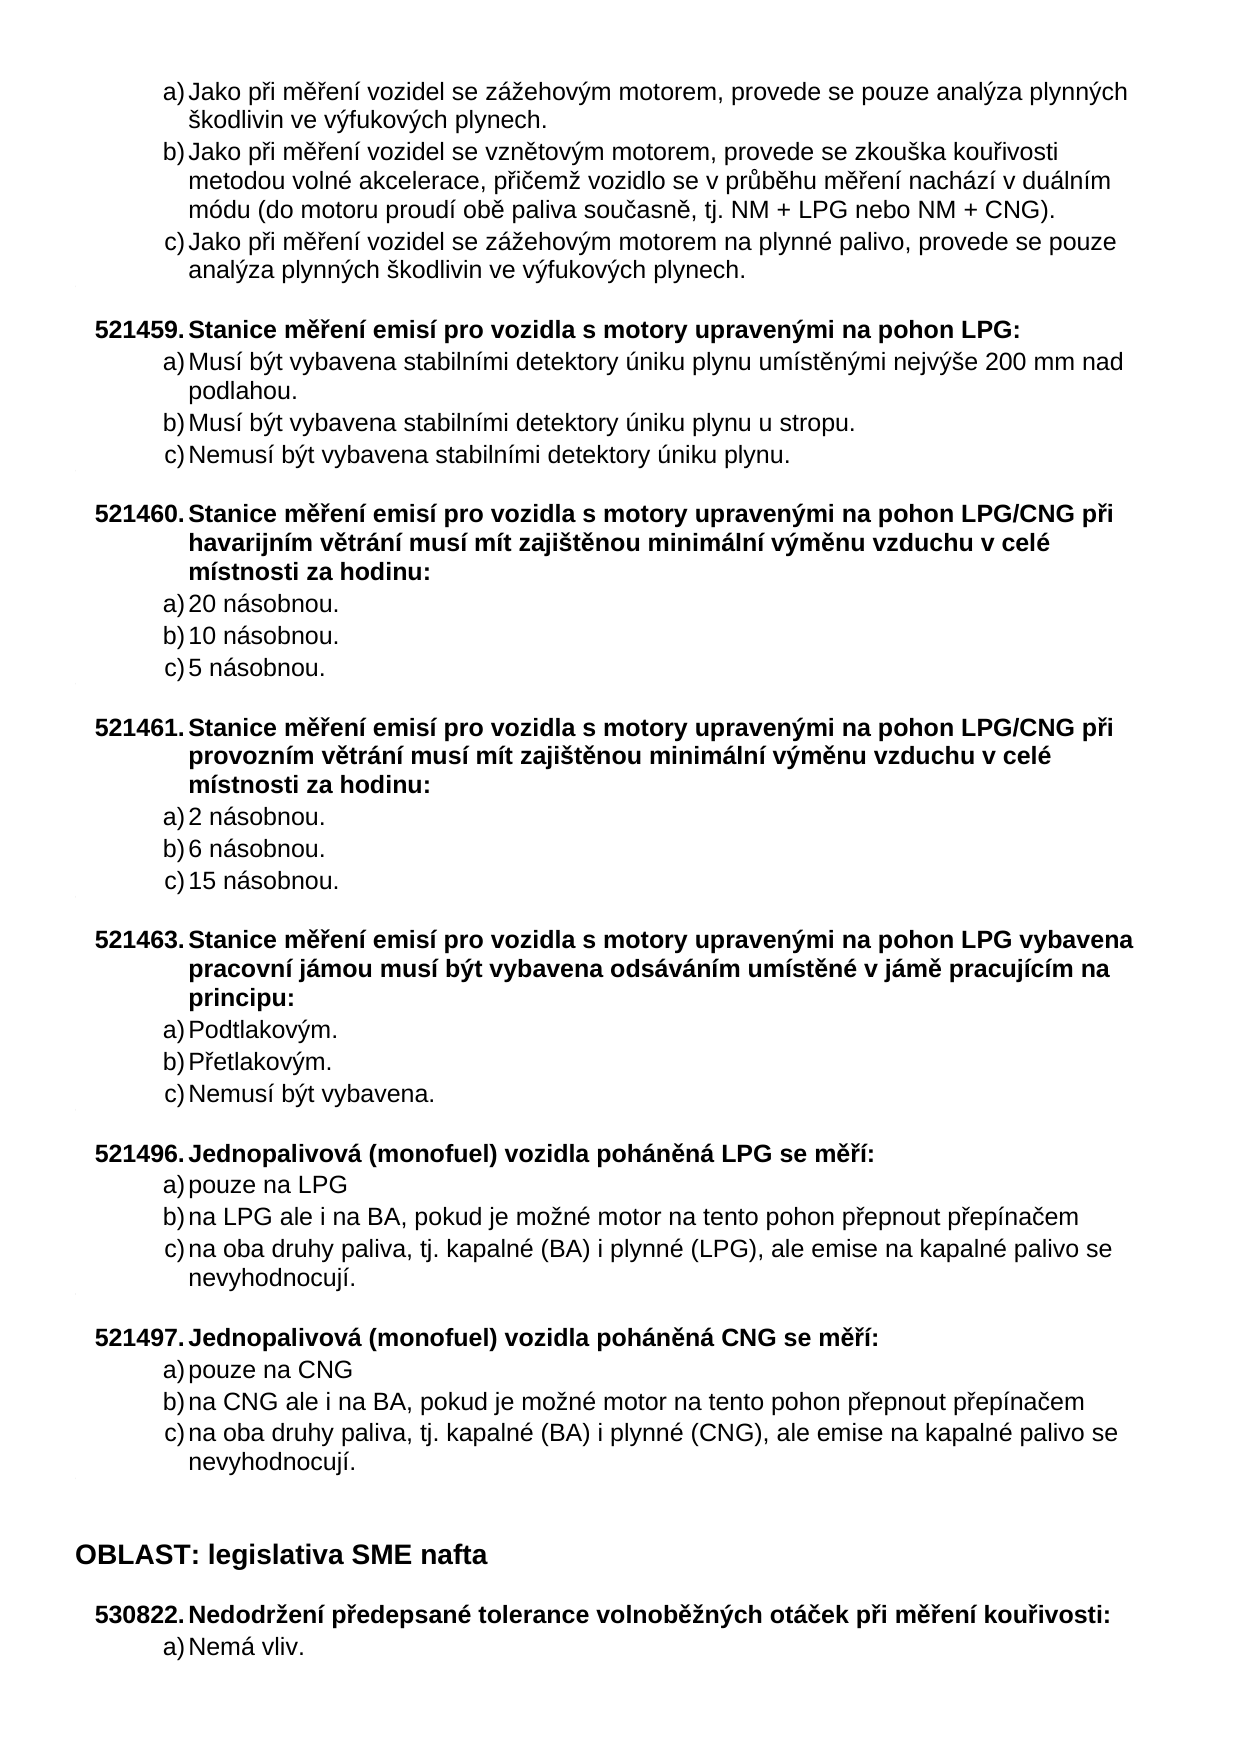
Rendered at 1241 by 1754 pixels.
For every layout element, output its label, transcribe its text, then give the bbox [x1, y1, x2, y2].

table_cell Nemusí být vybavena stabilními detektory úniku plynu. [186, 438, 1164, 470]
table_cell b) [74, 619, 186, 651]
table_cell a) [74, 1169, 186, 1201]
table_cell Nemusí být vybavena. [186, 1077, 1164, 1109]
table_cell 20 násobnou. [186, 587, 1164, 619]
table_cell c) [74, 1233, 186, 1293]
table_cell 5 násobnou. [186, 651, 1164, 683]
table_cell 10 násobnou. [186, 619, 1164, 651]
table_cell c) [74, 438, 186, 470]
table_cell c) [74, 225, 186, 286]
table_cell na LPG ale i na BA, pokud je možné motor na tento pohon přepnout přepínačem [186, 1201, 1164, 1233]
table_header 521496. [74, 1137, 186, 1169]
table_cell 2 násobnou. [186, 800, 1164, 832]
table_header Stanice měření emisí pro vozidla s motory upravenými na pohon LPG: [186, 314, 1164, 346]
table_cell b) [74, 1045, 186, 1077]
table_cell a) [74, 587, 186, 619]
table_header Stanice měření emisí pro vozidla s motory upravenými na pohon LPG/CNG při havarijním větrání musí mít zajištěnou minimální výměnu vzduchu v celé místnosti za hodinu: [186, 498, 1164, 587]
table_cell 6 násobnou. [186, 832, 1164, 864]
table_header 521459. [74, 314, 186, 346]
table_header 530822. [74, 1599, 186, 1630]
table_cell Přetlakovým. [186, 1045, 1164, 1077]
table_cell Jako při měření vozidel se zážehovým motorem, provede se pouze analýza plynných škodlivin ve výfukových plynech. [186, 75, 1164, 136]
table_cell b) [74, 832, 186, 864]
table_header 521460. [74, 498, 186, 587]
table_cell c) [74, 1077, 186, 1109]
table_header 521497. [74, 1321, 186, 1353]
table_header 521463. [74, 924, 186, 1013]
table_cell a) [74, 1630, 186, 1662]
table_cell pouze na LPG [186, 1169, 1164, 1201]
table_cell Musí být vybavena stabilními detektory úniku plynu umístěnými nejvýše 200 mm nad podlahou. [186, 346, 1164, 406]
table_cell a) [74, 1013, 186, 1045]
table_cell na CNG ale i na BA, pokud je možné motor na tento pohon přepnout přepínačem [186, 1385, 1164, 1417]
table_cell na oba druhy paliva, tj. kapalné (BA) i plynné (CNG), ale emise na kapalné palivo se nevyhodnocují. [186, 1417, 1164, 1477]
table_cell b) [74, 1201, 186, 1233]
table_cell pouze na CNG [186, 1353, 1164, 1385]
table_cell c) [74, 1417, 186, 1477]
table_cell na oba druhy paliva, tj. kapalné (BA) i plynné (LPG), ale emise na kapalné palivo se nevyhodnocují. [186, 1233, 1164, 1293]
table_header Jednopalivová (monofuel) vozidla poháněná LPG se měří: [186, 1137, 1164, 1169]
table_cell a) [74, 800, 186, 832]
table_cell b) [74, 1385, 186, 1417]
table_header 521461. [74, 711, 186, 800]
table_cell a) [74, 75, 186, 136]
table_cell Musí být vybavena stabilními detektory úniku plynu u stropu. [186, 406, 1164, 438]
table_cell Podtlakovým. [186, 1013, 1164, 1045]
table_cell b) [74, 136, 186, 225]
table_cell c) [74, 864, 186, 896]
table_cell Jako při měření vozidel se vznětovým motorem, provede se zkouška kouřivosti metodou volné akcelerace, přičemž vozidlo se v průběhu měření nachází v duálním módu (do motoru proudí obě paliva současně, tj. NM + LPG nebo NM + CNG). [186, 136, 1164, 225]
text OBLAST: legislativa SME nafta [75, 1506, 1165, 1570]
table_header Nedodržení předepsané tolerance volnoběžných otáček při měření kouřivosti: [186, 1599, 1164, 1630]
table_cell a) [74, 346, 186, 406]
table_cell a) [74, 1353, 186, 1385]
table_cell c) [74, 651, 186, 683]
table_header Stanice měření emisí pro vozidla s motory upravenými na pohon LPG/CNG při provozním větrání musí mít zajištěnou minimální výměnu vzduchu v celé místnosti za hodinu: [186, 711, 1164, 800]
table_header Stanice měření emisí pro vozidla s motory upravenými na pohon LPG vybavena pracovní jámou musí být vybavena odsáváním umístěné v jámě pracujícím na principu: [186, 924, 1164, 1013]
table_cell 15 násobnou. [186, 864, 1164, 896]
table_cell Nemá vliv. [186, 1630, 1164, 1662]
table_header Jednopalivová (monofuel) vozidla poháněná CNG se měří: [186, 1321, 1164, 1353]
table_cell Jako při měření vozidel se zážehovým motorem na plynné palivo, provede se pouze analýza plynných škodlivin ve výfukových plynech. [186, 225, 1164, 286]
table_cell b) [74, 406, 186, 438]
